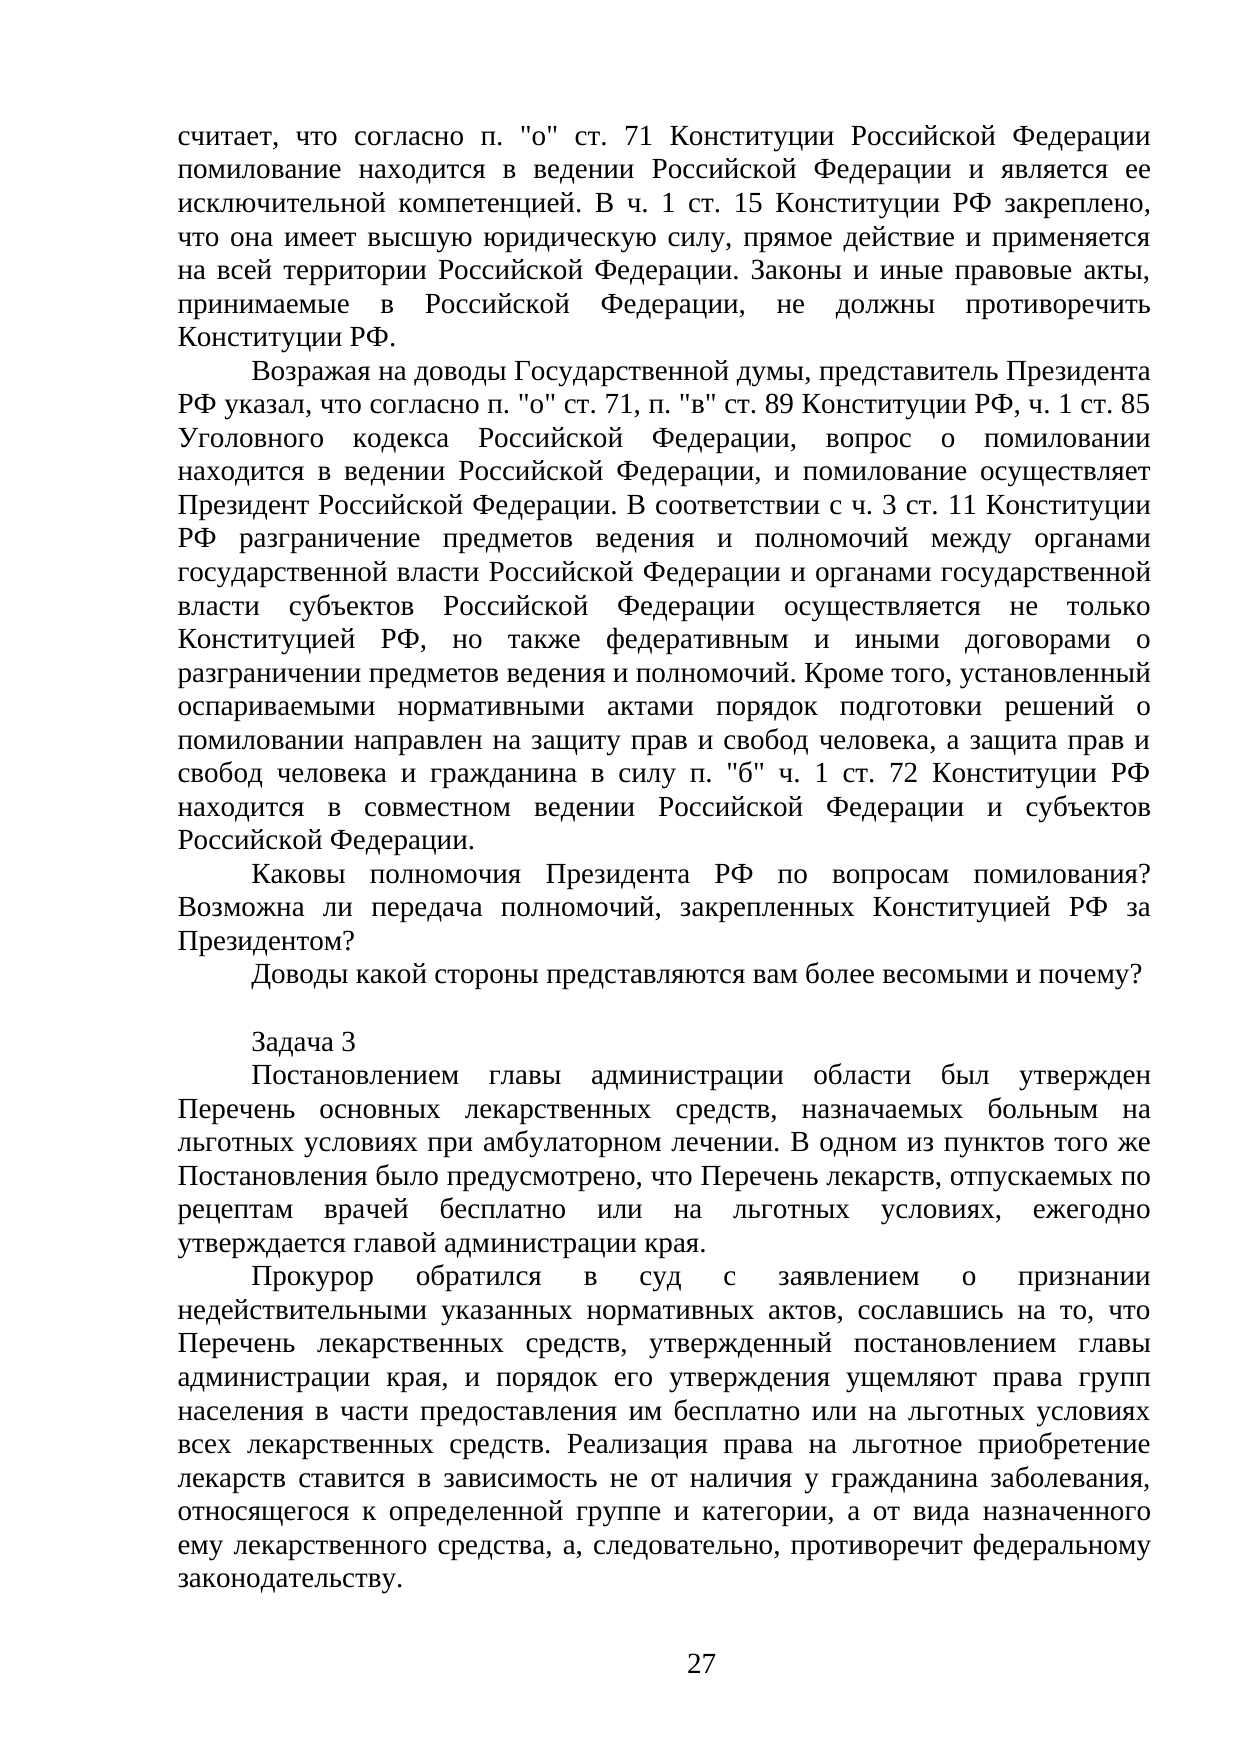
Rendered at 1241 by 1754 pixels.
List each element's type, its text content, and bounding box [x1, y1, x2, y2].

text Доводы какой стороны представляются вам более весомыми и почему? [177, 957, 1152, 990]
text Постановлением главы администрации области был утвержден Перечень основных лекарственных средств, назначаемых больным на льготных условиях при амбулаторном лечении. В одном из пунктов того же Постановления было предусмотрено, что Перечень лекарств, отпускаемых по рецептам врачей бесплатно или на льготных условиях, ежегодно утверждается главой администрации края. [177, 1057, 1152, 1258]
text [177, 118, 1152, 353]
text Возражая на доводы Государственной думы, представитель Президента РФ указал, что согласно п. "о" ст. 71, п. "в" ст. 89 Конституции РФ, ч. 1 ст. 85 Уголовного кодекса Российской Федерации, вопрос о помиловании находится в ведении Российской Федерации, и помилование осуществляет Президент Российской Федерации. В соответствии с ч. 3 ст. 11 Конституции РФ разграничение предметов ведения и полномочий между органами государственной власти Российской Федерации и органами государственной власти субъектов Российской Федерации осуществляется не только Конституцией РФ, но также федеративным и иными договорами о разграничении предметов ведения и полномочий. Кроме того, установленный оспариваемыми нормативными актами порядок подготовки решений о помиловании направлен на защиту прав и свобод человека, а защита прав и свобод человека и гражданина в силу п. "б" ч. 1 ст. 72 Конституции РФ находится в совместном ведении Российской Федерации и субъектов Российской Федерации. [177, 353, 1152, 856]
text Задача 3 [177, 1024, 1152, 1057]
text Каковы полномочия Президента РФ по вопросам помилования? Возможна ли передача полномочий, закрепленных Конституцией РФ за Президентом? [177, 856, 1152, 957]
text Прокурор обратился в суд с заявлением о признании недействительными указанных нормативных актов, сославшись на то, что Перечень лекарственных средств, утвержденный постановлением главы администрации края, и порядок его утверждения ущемляют права групп населения в части предоставления им бесплатно или на льготных условиях всех лекарственных средств. Реализация права на льготное приобретение лекарств ставится в зависимость не от наличия у гражданина заболевания, относящегося к определенной группе и категории, а от вида назначенного ему лекарственного средства, а, следовательно, противоречит федеральному законодательству. [177, 1258, 1152, 1594]
